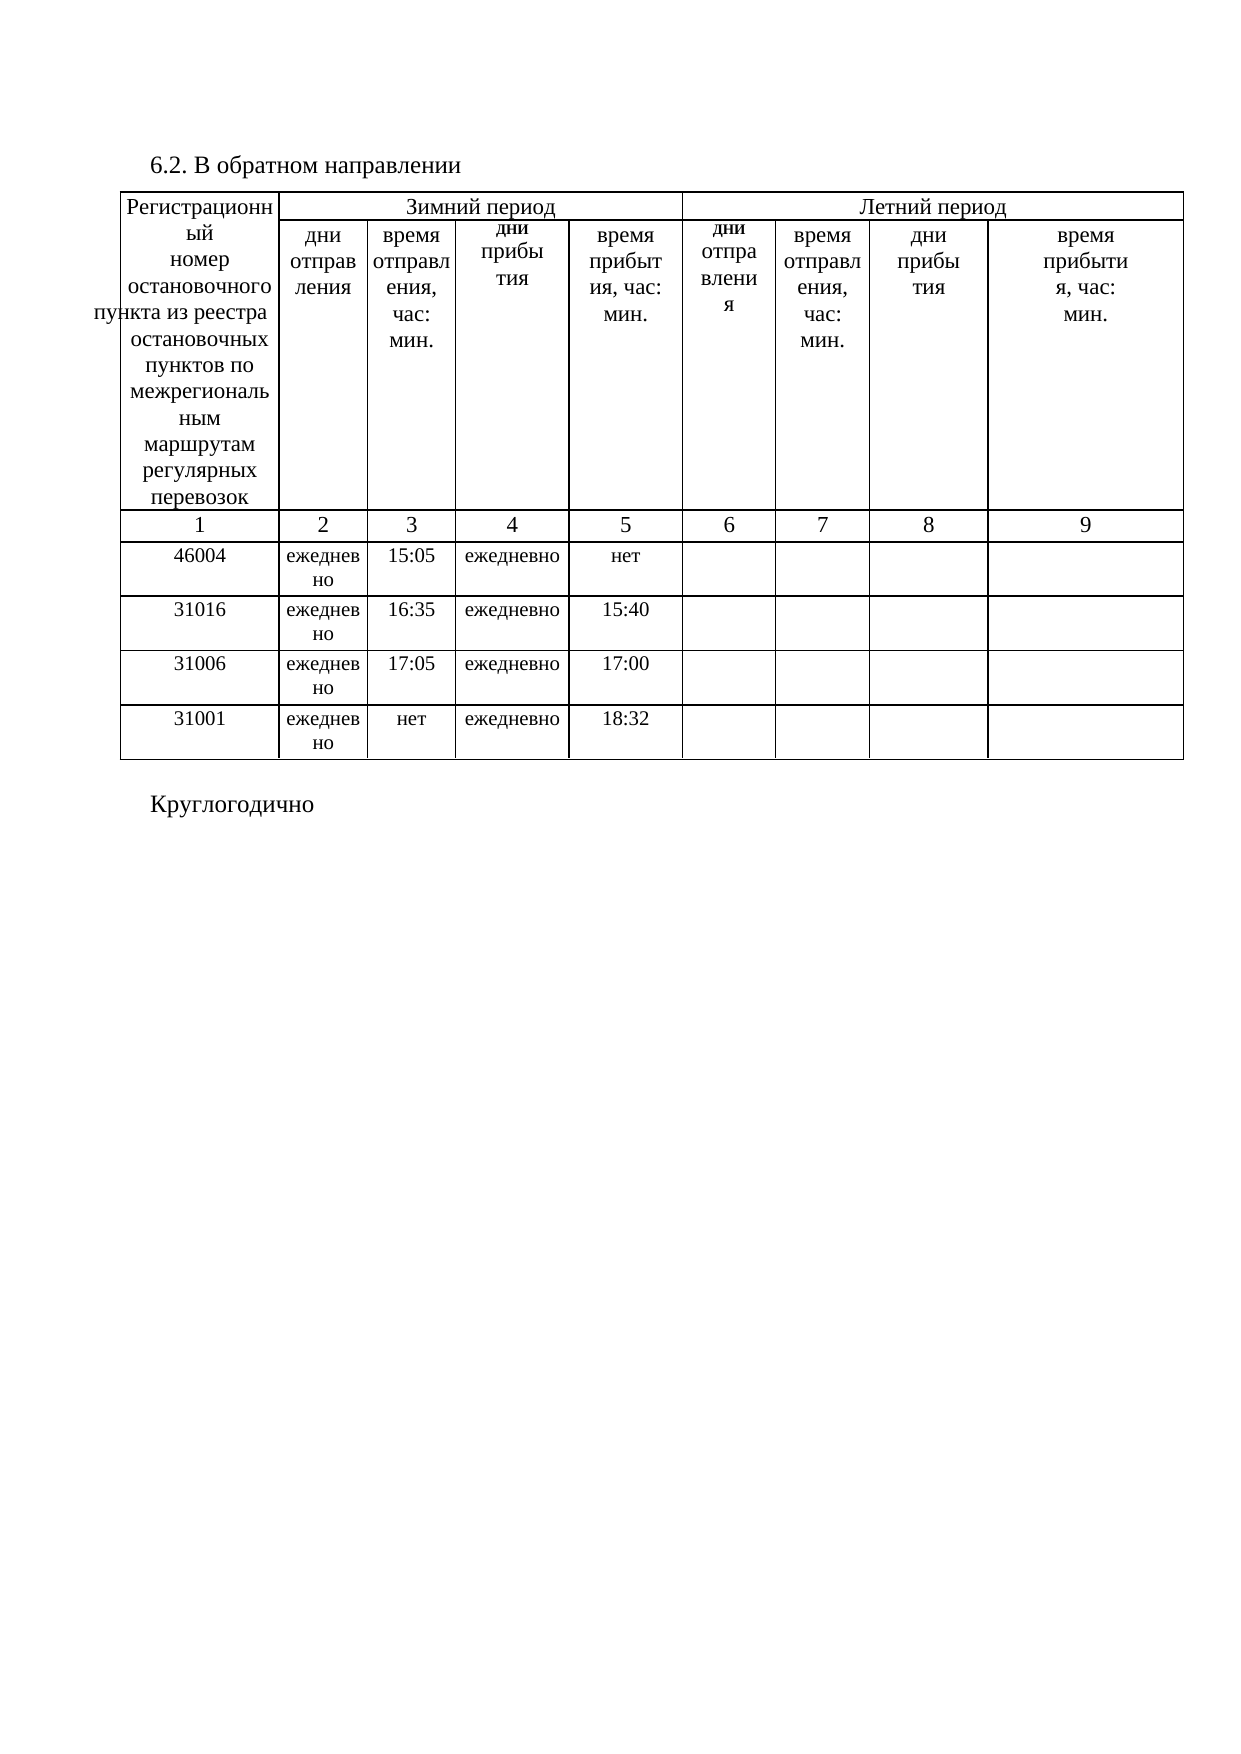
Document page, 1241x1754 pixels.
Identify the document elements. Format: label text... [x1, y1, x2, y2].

table_cell 7 [776, 511, 869, 541]
table_cell 31016 [121, 597, 278, 650]
table_cell 31006 [121, 651, 278, 704]
text Круглогодично [150, 789, 1090, 817]
table_cell 6 [683, 511, 775, 541]
text 6.2. В обратном направлении [150, 150, 1090, 179]
table_cell 8 [870, 511, 987, 541]
table_cell 2 [280, 511, 367, 541]
table_cell время отправл ения, час: мин. [368, 221, 455, 509]
table_cell ежедневно [280, 597, 367, 650]
table_cell ежедневно [280, 651, 367, 704]
table_cell 17:05 [368, 651, 455, 704]
table_cell дни прибы тия [870, 221, 987, 509]
table_cell [776, 543, 869, 595]
table_cell 31001 [121, 706, 278, 758]
table_cell ДНИ отпра влени я [683, 221, 775, 509]
table_cell [989, 651, 1183, 704]
table_cell 16:35 [368, 597, 455, 650]
table_cell 15:40 [570, 597, 682, 650]
table_cell ежедневно [456, 543, 568, 595]
table_cell время отправл ения, час: мин. [776, 221, 869, 509]
table_cell 9 [989, 511, 1183, 541]
table_header Регистрационный номер остановочного пункта из реестра остановочных пунктов по межрегиональным маршрутам регулярных перевозок [121, 193, 278, 509]
table_cell 3 [368, 511, 455, 541]
table_cell 46004 [121, 543, 278, 595]
table_cell ежедневно [280, 543, 367, 595]
table_cell 15:05 [368, 543, 455, 595]
table_header Зимний период [280, 193, 682, 219]
table_cell 17:00 [570, 651, 682, 704]
table_cell [683, 543, 775, 595]
table_cell ежедневно [280, 706, 367, 758]
table_cell [870, 651, 987, 704]
table_cell [989, 597, 1183, 650]
table_cell нет [368, 706, 455, 758]
table_cell [870, 597, 987, 650]
table_cell время прибыт ия, час: мин. [570, 221, 682, 509]
table_cell [870, 543, 987, 595]
table_cell 1 [121, 511, 278, 541]
table_cell [989, 706, 1183, 758]
table_cell время прибыти я, час: мин. [989, 221, 1183, 509]
table_cell [683, 651, 775, 704]
table_cell [683, 597, 775, 650]
table_cell [776, 706, 869, 758]
table_cell 5 [570, 511, 682, 541]
table_cell [989, 543, 1183, 595]
table_cell [776, 651, 869, 704]
table_cell ежедневно [456, 651, 568, 704]
table_cell нет [570, 543, 682, 595]
table_cell дни отправ ления [280, 221, 367, 509]
table_cell ежедневно [456, 706, 568, 758]
table_header Летний период [683, 193, 1183, 219]
table_cell ежедневно [456, 597, 568, 650]
table_cell [776, 597, 869, 650]
table_cell 4 [456, 511, 568, 541]
table_cell [870, 706, 987, 758]
table_cell ДНИ прибы тия [456, 221, 568, 509]
table_cell [683, 706, 775, 758]
table_cell 18:32 [570, 706, 682, 758]
